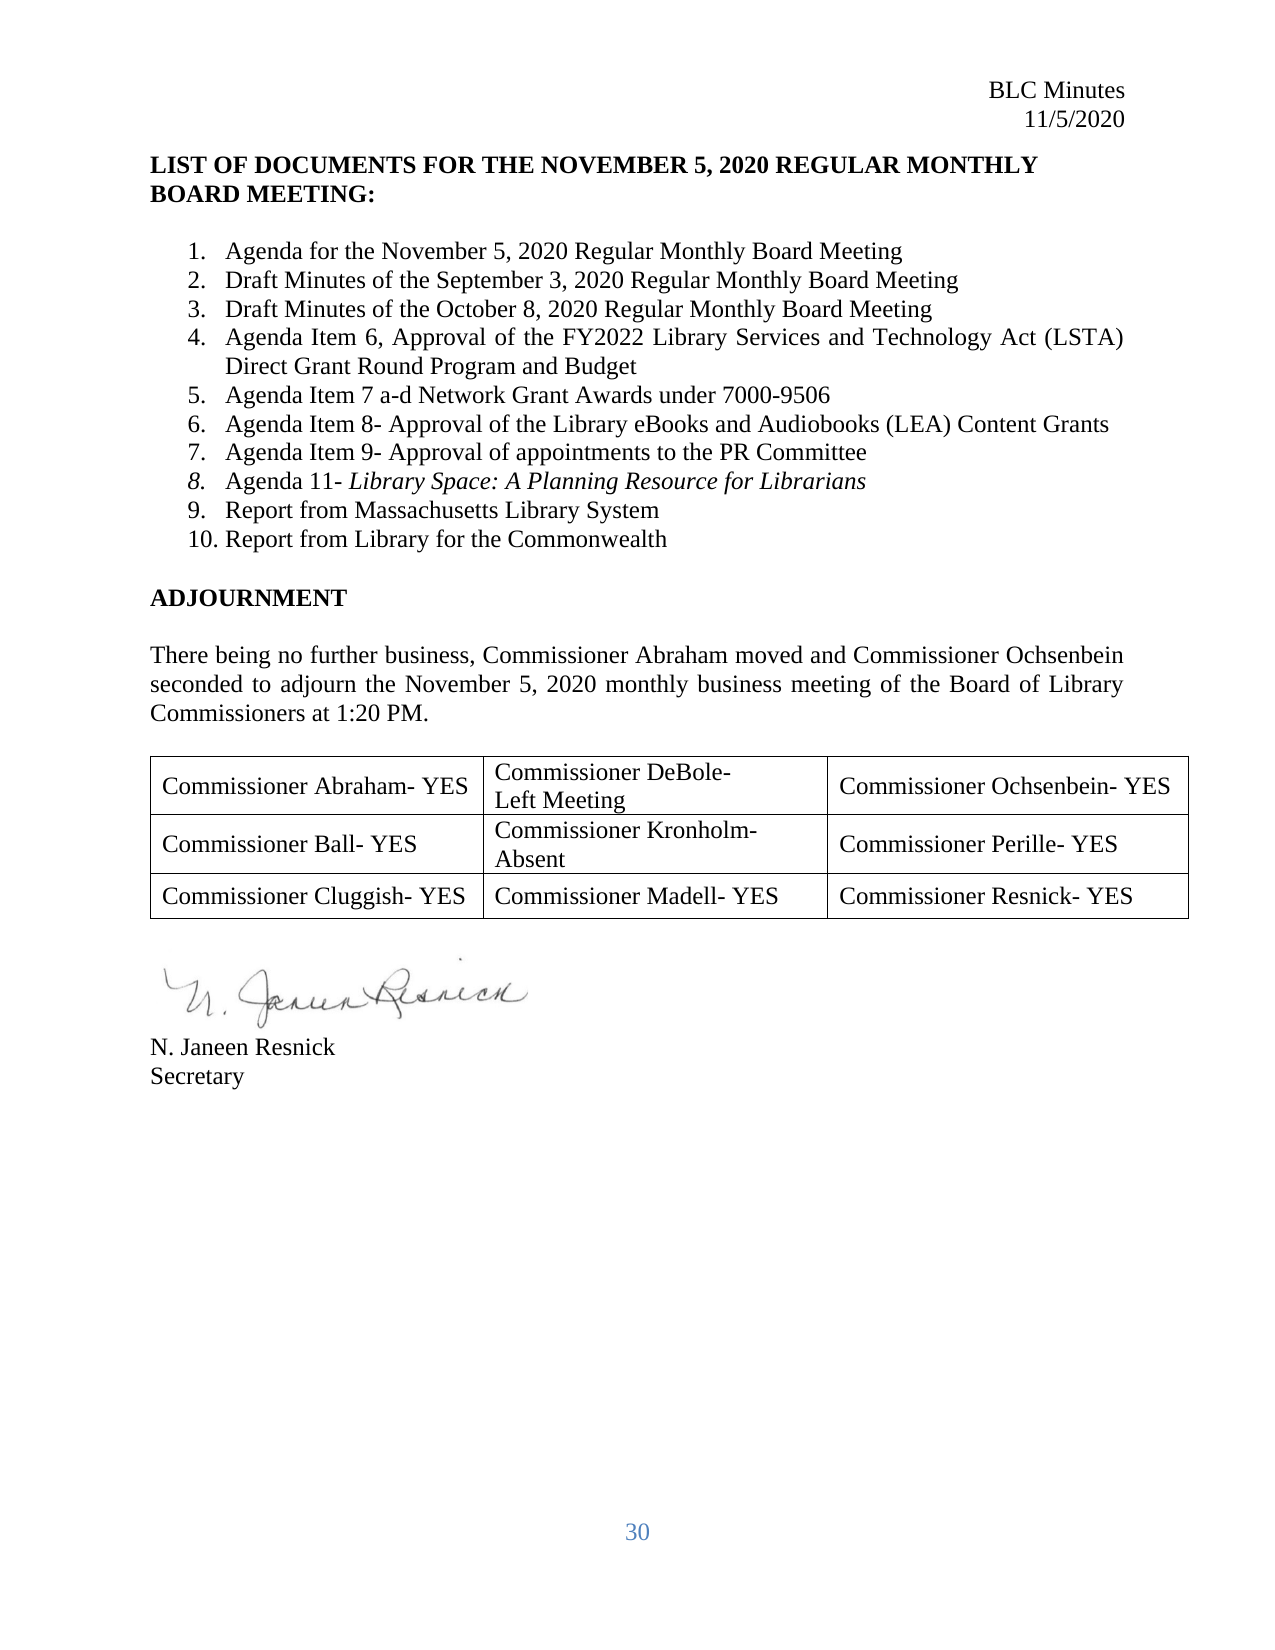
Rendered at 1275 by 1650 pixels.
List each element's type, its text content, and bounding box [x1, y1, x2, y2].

list Agenda Item 7 a-d Network Grant Awards under 7000-9506 [187, 380, 1125, 409]
table_cell Commissioner Ball- YES [151, 815, 483, 873]
list Report from Library for the Commonwealth [187, 524, 1125, 552]
list Agenda for the November 5, 2020 Regular Monthly Board Meeting [187, 236, 1125, 265]
table_cell Commissioner Perille- YES [828, 815, 1188, 873]
table_cell Commissioner Madell- YES [484, 874, 827, 918]
table_cell Commissioner Kronholm- Absent [484, 815, 827, 873]
list Draft Minutes of the September 3, 2020 Regular Monthly Board Meeting [187, 265, 1125, 294]
text Secretary [150, 1061, 1125, 1090]
table_header Commissioner DeBole- Left Meeting [484, 757, 827, 814]
text There being no further business, Commissioner Abraham moved and Commissioner Ochsenbein seconded to adjourn the November 5, 2020 monthly business meeting of the Board of Library Commissioners at 1:20 PM. [150, 641, 1125, 727]
text List of documents for the November 5, 2020 Regular Monthly Board Meeting: [150, 150, 1125, 207]
text N. Janeen Resnick [150, 1032, 1125, 1061]
table_cell Commissioner Resnick- YES [828, 874, 1188, 918]
text ADJOURNMENT [150, 583, 1125, 612]
list Draft Minutes of the October 8, 2020 Regular Monthly Board Meeting [187, 294, 1125, 322]
table_header Commissioner Abraham- YES [151, 757, 483, 814]
table_header Commissioner Ochsenbein- YES [828, 757, 1188, 814]
table_cell Commissioner Cluggish- YES [151, 874, 483, 918]
list Agenda Item 6, Approval of the FY2022 Library Services and Technology Act (LSTA) Direct Grant Round Program and Budget [187, 322, 1125, 380]
picture [150, 947, 529, 1033]
list Agenda 11- Library Space: A Planning Resource for Librarians [187, 466, 1125, 495]
list Report from Massachusetts Library System [187, 495, 1125, 524]
list Agenda Item 9- Approval of appointments to the PR Committee [187, 437, 1125, 466]
list Agenda Item 8- Approval of the Library eBooks and Audiobooks (LEA) Content Grants [187, 409, 1125, 437]
